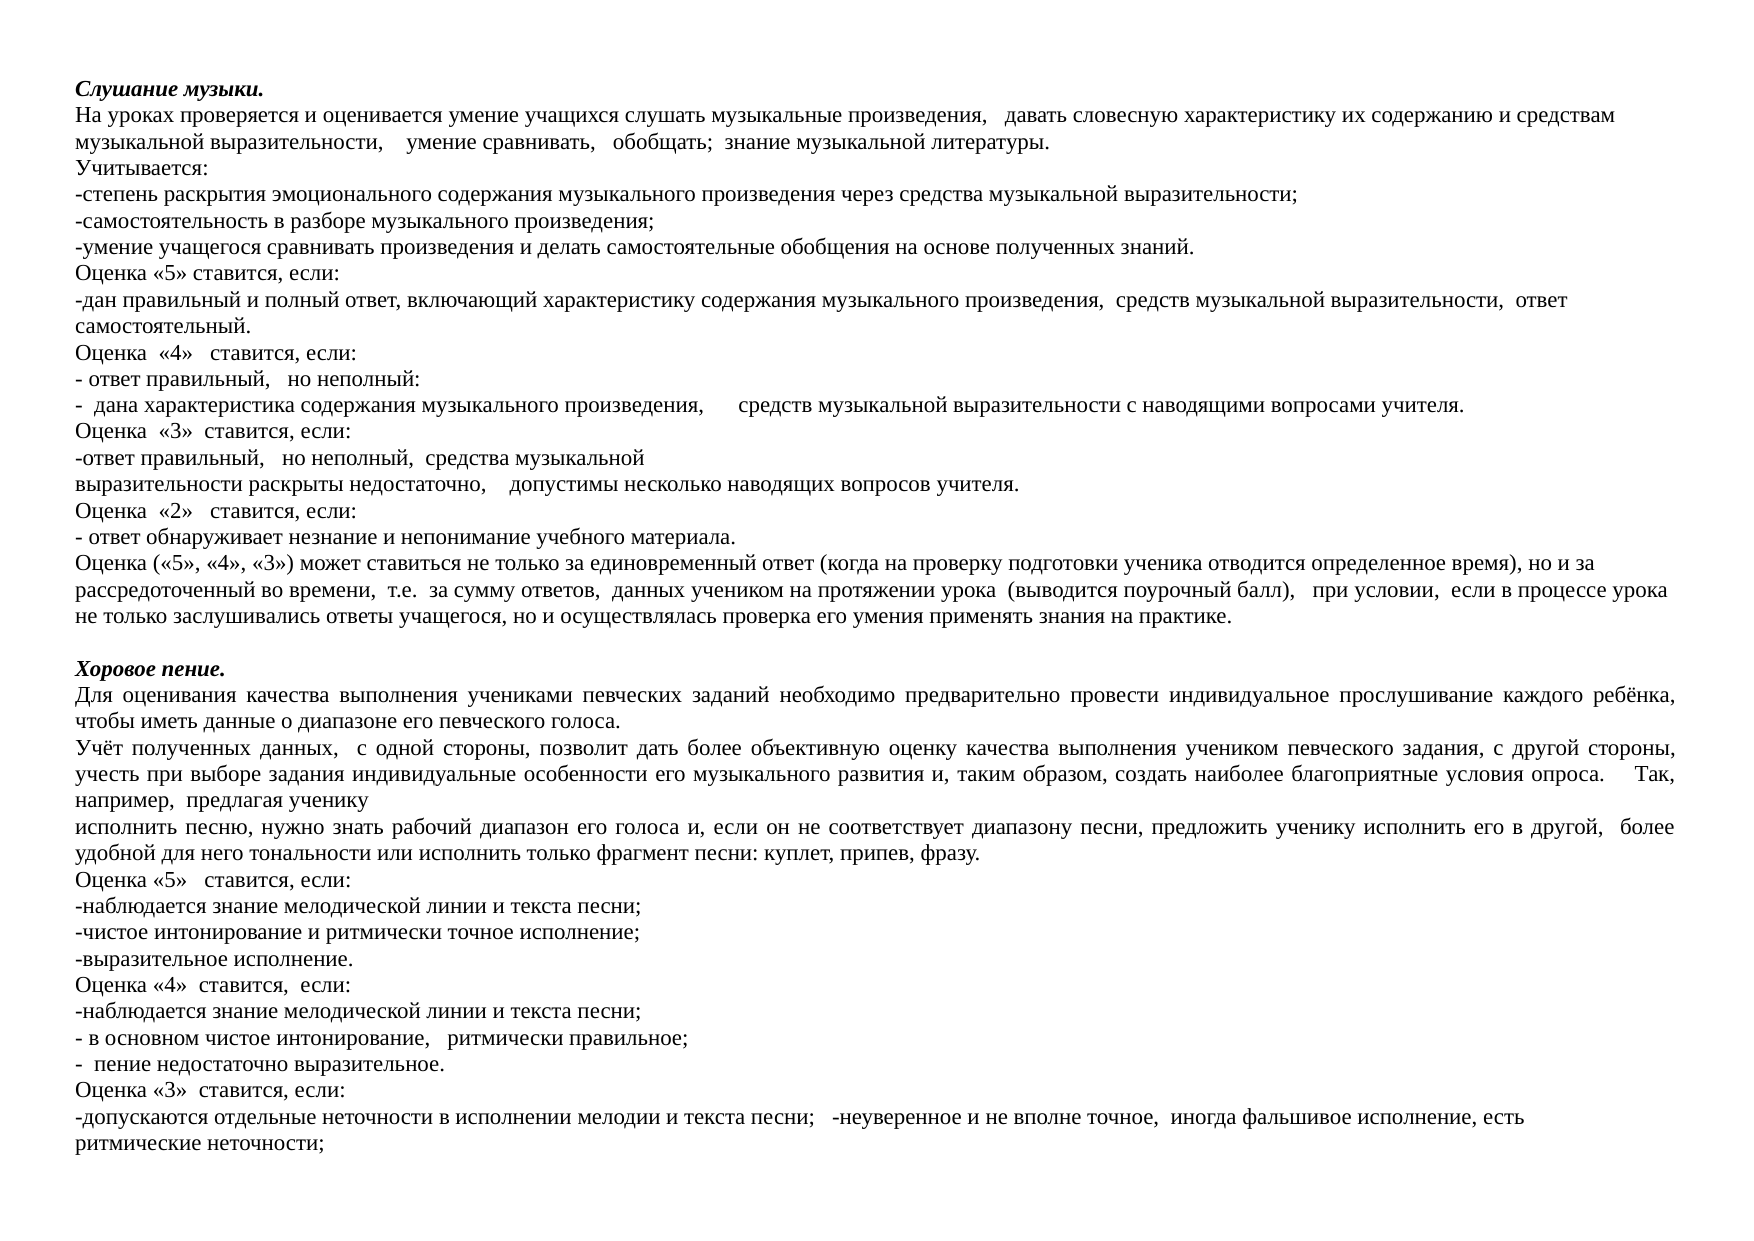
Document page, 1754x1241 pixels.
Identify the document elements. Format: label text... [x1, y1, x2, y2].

text ритмические неточности; [75, 1129, 1679, 1156]
text -выразительное исполнение. [75, 945, 1679, 971]
text выразительности раскрыты недостаточно, допустимы несколько наводящих вопросов учителя. [75, 470, 1679, 497]
text Слушание музыки. [75, 75, 1679, 101]
text Оценка «2» ставится, если: [75, 497, 1679, 523]
text самостоятельный. [75, 312, 1679, 338]
text -наблюдается знание мелодической линии и текста песни; [75, 997, 1679, 1024]
text - в основном чистое интонирование, ритмически правильное; [75, 1024, 1679, 1050]
text -чистое интонирование и ритмически точное исполнение; [75, 918, 1679, 945]
text Для оценивания качества выполнения учениками певческих заданий необходимо предварительно провести индивидуальное прослушивание каждого ребёнка, чтобы иметь данные о диапазоне его певческого голоса. [75, 681, 1679, 734]
text - пение недостаточно выразительное. [75, 1050, 1679, 1076]
text -умение учащегося сравнивать произведения и делать самостоятельные обобщения на основе полученных знаний. [75, 233, 1679, 259]
text исполнить песню, нужно знать рабочий диапазон его голоса и, если он не соответствует диапазону песни, предложить ученику исполнить его в другой, более удобной для него тональности или исполнить только фрагмент песни: куплет, припев, фразу. [75, 813, 1679, 866]
text Хоровое пение. [75, 655, 1679, 681]
text - ответ правильный, но неполный: [75, 365, 1679, 391]
text Оценка «4» ставится, если: [75, 338, 1679, 365]
text Учитывается: [75, 154, 1679, 180]
text Оценка «5» ставится, если: [75, 259, 1679, 286]
text На уроках проверяется и оценивается умение учащихся слушать музыкальные произведения, давать словесную характеристику их содержанию и средствам музыкальной выразительности, умение сравнивать, обобщать; знание музыкальной литературы. [75, 101, 1679, 154]
text - ответ обнаруживает незнание и непонимание учебного материала. [75, 523, 1679, 549]
text Оценка («5», «4», «3») может ставиться не только за единовременный ответ (когда на проверку подготовки ученика отводится определенное время), но и за рассредоточенный во времени, т.е. за сумму ответов, данных учеником на протяжении урока (выводится поурочный балл), при условии, если в процессе урока не только заслушивались ответы учащегося, но и осуществлялась проверка его умения применять знания на практике. [75, 549, 1679, 628]
text Оценка «3» ставится, если: [75, 1076, 1679, 1103]
text -дан правильный и полный ответ, включающий характеристику содержания музыкального произведения, средств музыкальной выразительности, ответ [75, 286, 1679, 312]
text -ответ правильный, но неполный, средства музыкальной [75, 444, 1679, 470]
text Оценка «5» ставится, если: [75, 866, 1679, 892]
text -наблюдается знание мелодической линии и текста песни; [75, 892, 1679, 918]
text -степень раскрытия эмоционального содержания музыкального произведения через средства музыкальной выразительности; [75, 180, 1679, 207]
text Оценка «3» ставится, если: [75, 418, 1679, 444]
text Оценка «4» ставится, если: [75, 971, 1679, 997]
text Учёт полученных данных, с одной стороны, позволит дать более объективную оценку качества выполнения учеником певческого задания, с другой стороны, учесть при выборе задания индивидуальные особенности его музыкального развития и, таким образом, создать наиболее благоприятные условия опроса. Так, например, предлагая ученику [75, 734, 1679, 813]
text -самостоятельность в разборе музыкального произведения; [75, 207, 1679, 233]
text - дана характеристика содержания музыкального произведения, средств музыкальной выразительности с наводящими вопросами учителя. [75, 391, 1679, 418]
text -допускаются отдельные неточности в исполнении мелодии и текста песни; -неуверенное и не вполне точное, иногда фальшивое исполнение, есть [75, 1103, 1679, 1129]
